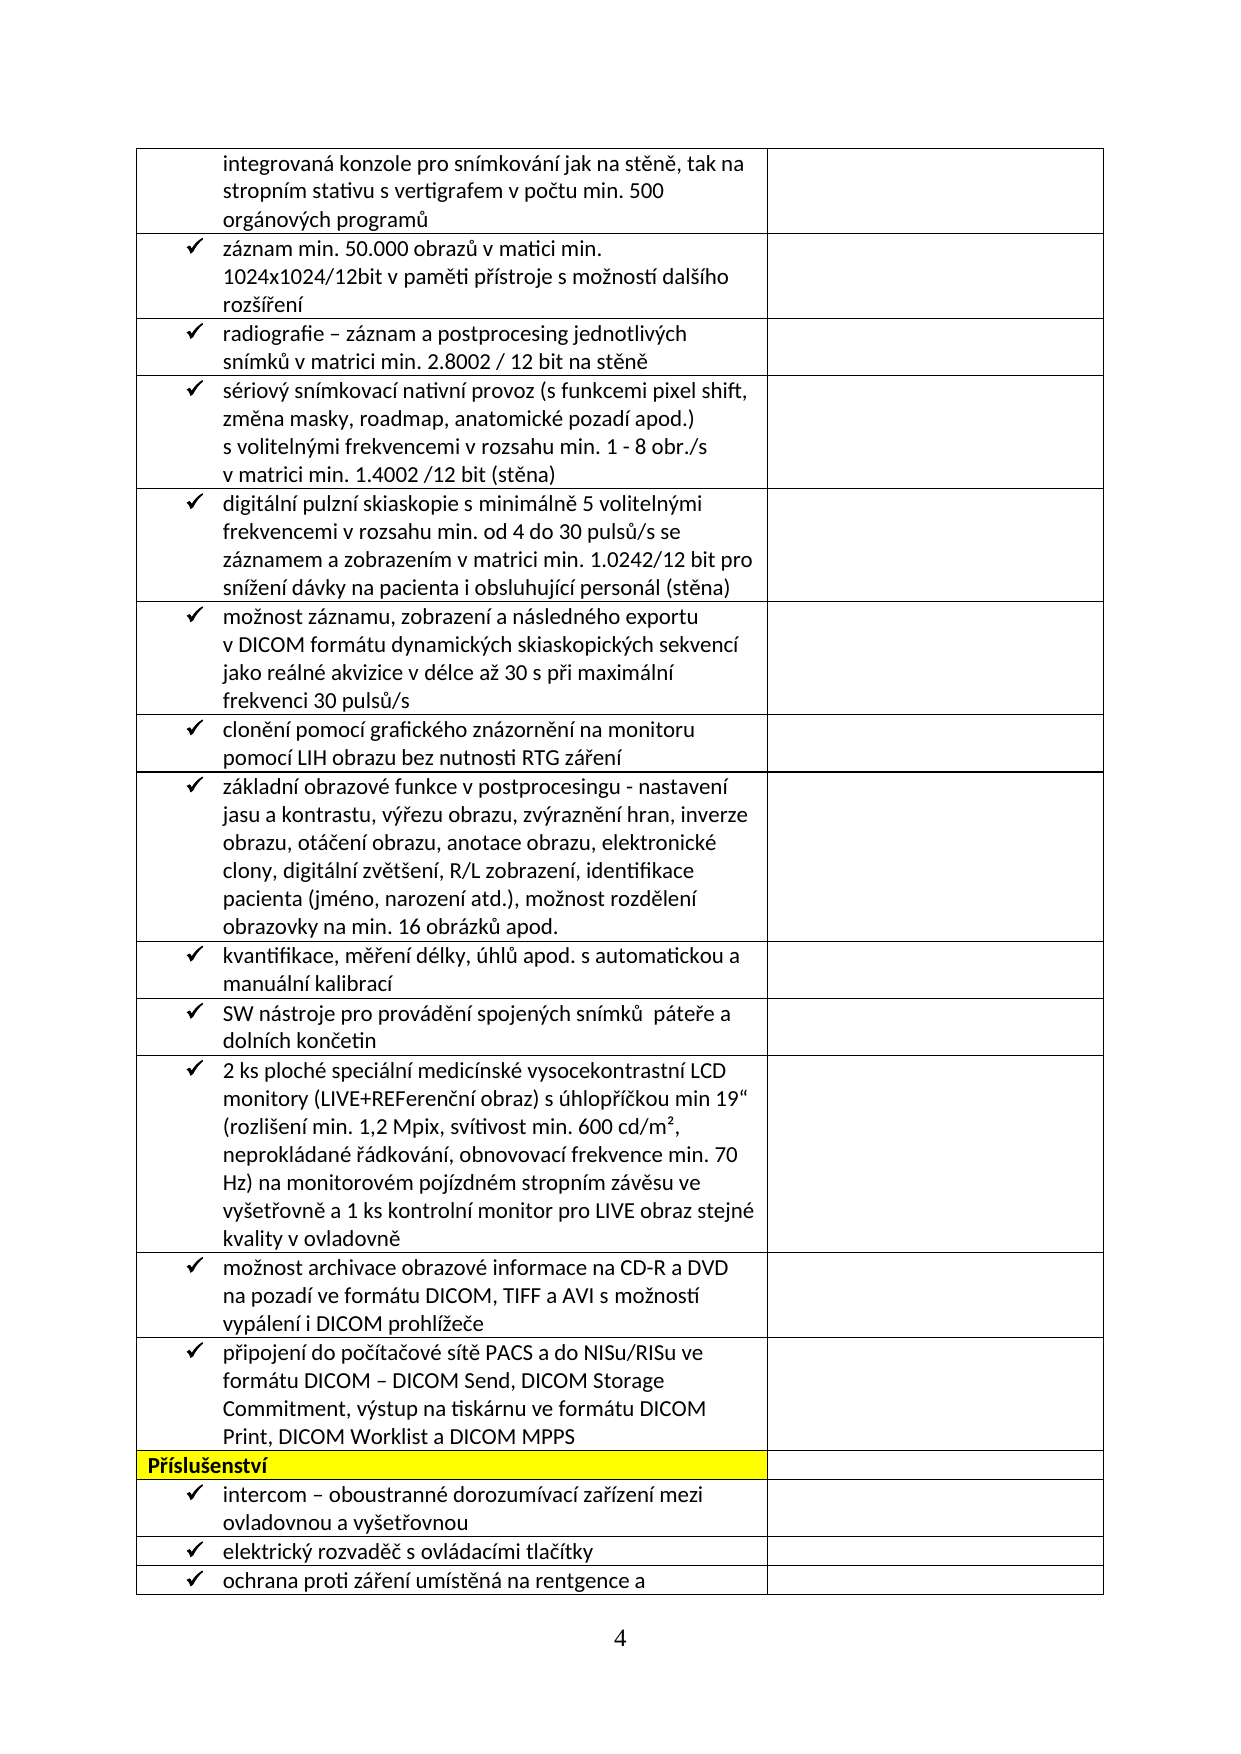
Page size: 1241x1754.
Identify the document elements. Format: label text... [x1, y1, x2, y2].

table_cell elektrický rozvaděč s ovládacími tlačítky [137, 1537, 767, 1565]
table_cell [768, 1537, 1103, 1565]
table_cell základní obrazové funkce v postprocesingu - nastavení jasu a kontrastu, výřezu obrazu, zvýraznění hran, inverze obrazu, otáčení obrazu, anotace obrazu, elektronické clony, digitální zvětšení, R/L zobrazení, identifikace pacienta (jméno, narození atd.), možnost rozdělení obrazovky na min. 16 obrázků apod. [137, 773, 767, 941]
table_cell kvantifikace, měření délky, úhlů apod. s automatickou a manuální kalibrací [137, 942, 767, 998]
table_cell [768, 149, 1103, 233]
table_cell [768, 1056, 1103, 1252]
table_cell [137, 149, 767, 233]
table_cell intercom – oboustranné dorozumívací zařízení mezi ovladovnou a vyšetřovnou [137, 1480, 767, 1536]
table_cell možnost záznamu, zobrazení a následného exportu v DICOM formátu dynamických skiaskopických sekvencí jako reálné akvizice v délce až 30 s při maximální frekvenci 30 pulsů/s [137, 602, 767, 714]
table_cell sériový snímkovací nativní provoz (s funkcemi pixel shift, změna masky, roadmap, anatomické pozadí apod.) s volitelnými frekvencemi v rozsahu min. 1 - 8 obr./s v matrici min. 1.4002 /12 bit (stěna) [137, 376, 767, 488]
table_cell záznam min. 50.000 obrazů v matici min. 1024x1024/12bit v paměti přístroje s možností dalšího rozšíření [137, 234, 767, 318]
table_cell [768, 999, 1103, 1055]
table_cell 2 ks ploché speciální medicínské vysocekontrastní LCD monitory (LIVE+REFerenční obraz) s úhlopříčkou min 19“ (rozlišení min. 1,2 Mpix, svítivost min. 600 cd/m², neprokládané řádkování, obnovovací frekvence min. 70 Hz) na monitorovém pojízdném stropním závěsu ve vyšetřovně a 1 ks kontrolní monitor pro LIVE obraz stejné kvality v ovladovně [137, 1056, 767, 1252]
table_cell [768, 1338, 1103, 1450]
table_cell [768, 1566, 1103, 1594]
table_cell [768, 602, 1103, 714]
table_cell možnost archivace obrazové informace na CD-R a DVD na pozadí ve formátu DICOM, TIFF a AVI s možností vypálení i DICOM prohlížeče [137, 1253, 767, 1337]
table_cell [768, 1480, 1103, 1536]
table_cell radiografie – záznam a postprocesing jednotlivých snímků v matrici min. 2.8002 / 12 bit na stěně [137, 319, 767, 375]
table_cell [768, 489, 1103, 601]
table_cell [768, 319, 1103, 375]
table_cell Příslušenství [137, 1451, 767, 1479]
table_cell připojení do počítačové sítě PACS a do NISu/RISu ve formátu DICOM – DICOM Send, DICOM Storage Commitment, výstup na tiskárnu ve formátu DICOM Print, DICOM Worklist a DICOM MPPS [137, 1338, 767, 1450]
table_cell [768, 234, 1103, 318]
table_cell [768, 942, 1103, 998]
table_cell [768, 1253, 1103, 1337]
table_cell [768, 773, 1103, 941]
table_cell [768, 376, 1103, 488]
table_cell clonění pomocí grafického znázornění na monitoru pomocí LIH obrazu bez nutnosti RTG záření [137, 715, 767, 771]
table_cell [768, 715, 1103, 771]
table_cell [768, 1451, 1103, 1479]
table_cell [137, 1566, 767, 1594]
table_cell digitální pulzní skiaskopie s minimálně 5 volitelnými frekvencemi v rozsahu min. od 4 do 30 pulsů/s se záznamem a zobrazením v matrici min. 1.0242/12 bit pro snížení dávky na pacienta i obsluhující personál (stěna) [137, 489, 767, 601]
table_cell SW nástroje pro provádění spojených snímků páteře a dolních končetin [137, 999, 767, 1055]
